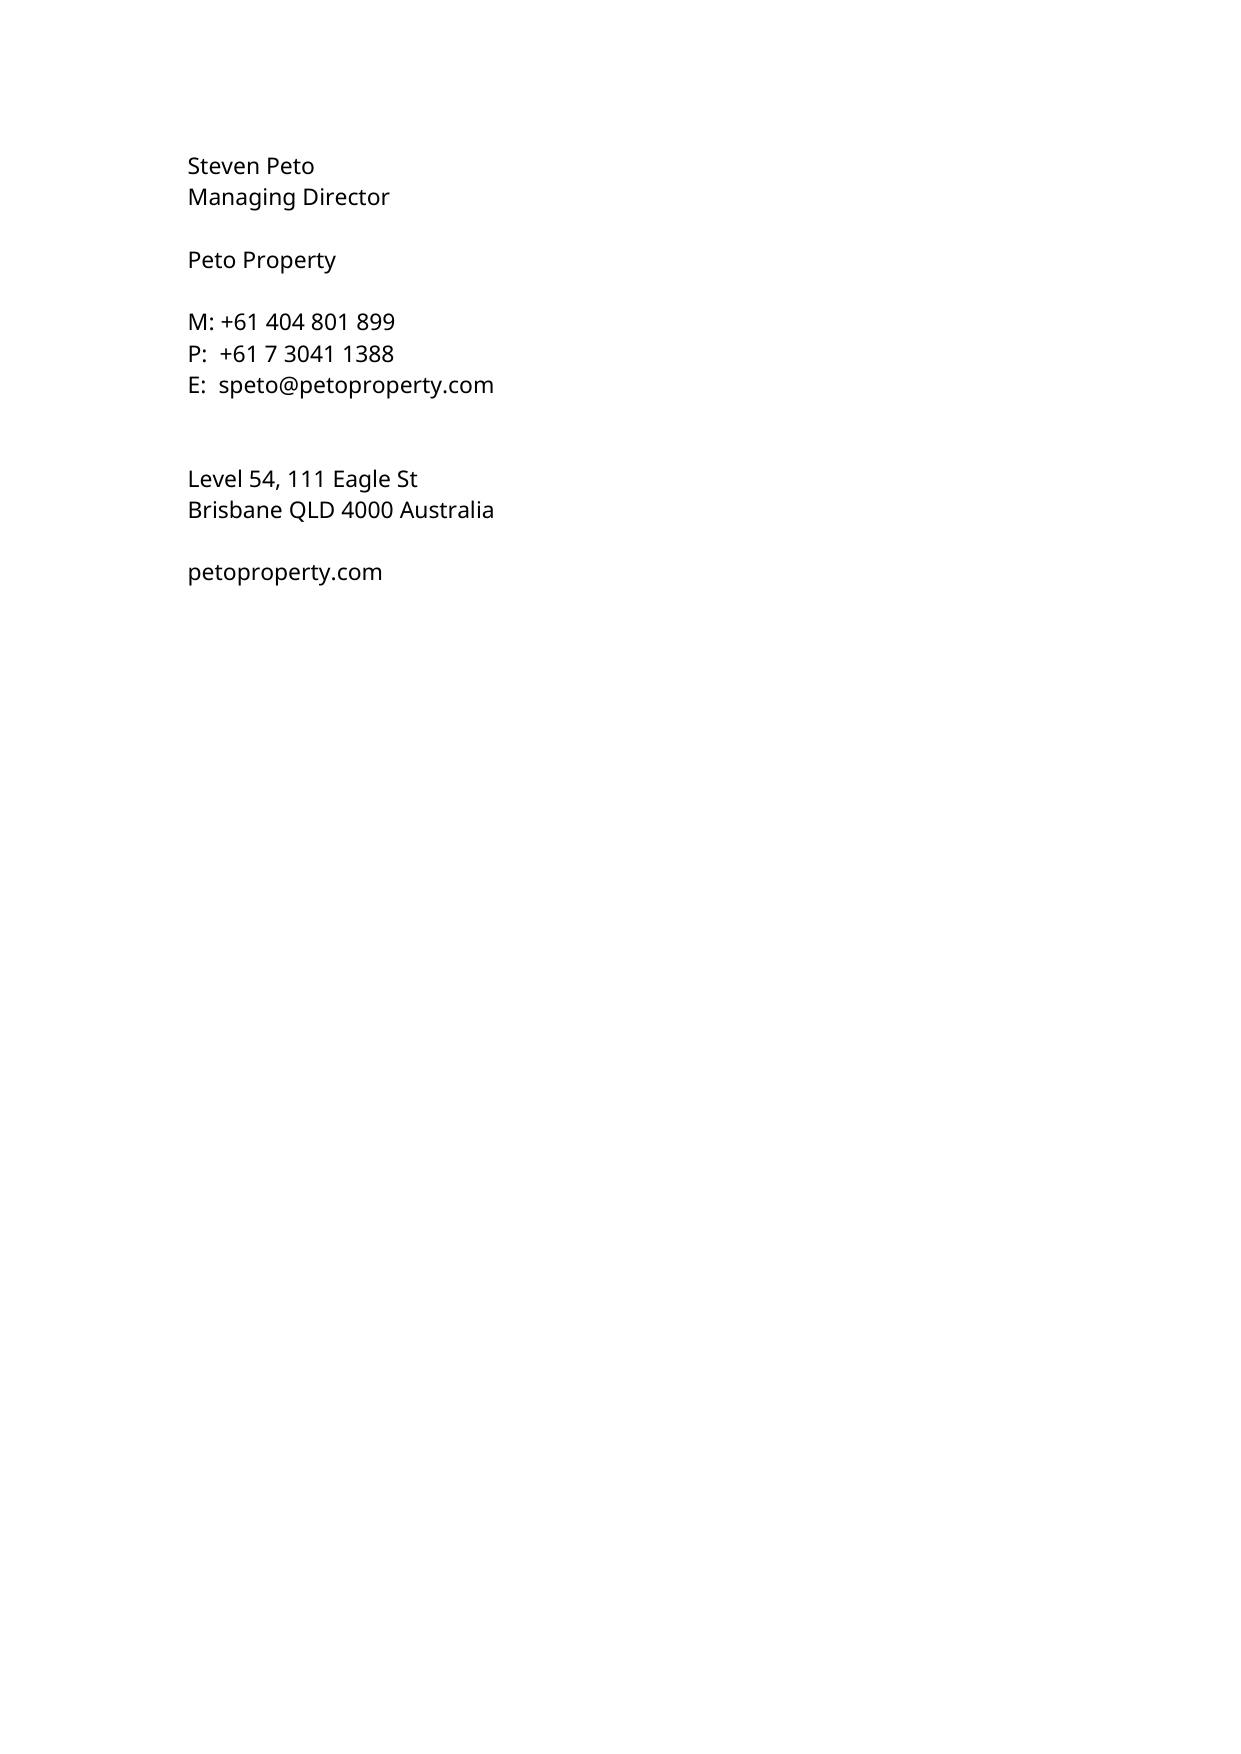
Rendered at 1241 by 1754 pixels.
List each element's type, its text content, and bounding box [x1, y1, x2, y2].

text P: +61 7 3041 1388 [187, 337, 1053, 369]
text Brisbane QLD 4000 Australia [187, 494, 1053, 525]
text petoproperty.com [187, 556, 1053, 587]
text Managing Director [187, 181, 1053, 212]
text M: +61 404 801 899 [187, 306, 1053, 337]
text E: speto@petoproperty.com [187, 369, 1053, 400]
text Peto Property [187, 244, 1053, 275]
text Steven Peto [187, 150, 1053, 181]
text Level 54, 111 Eagle St [187, 462, 1053, 494]
